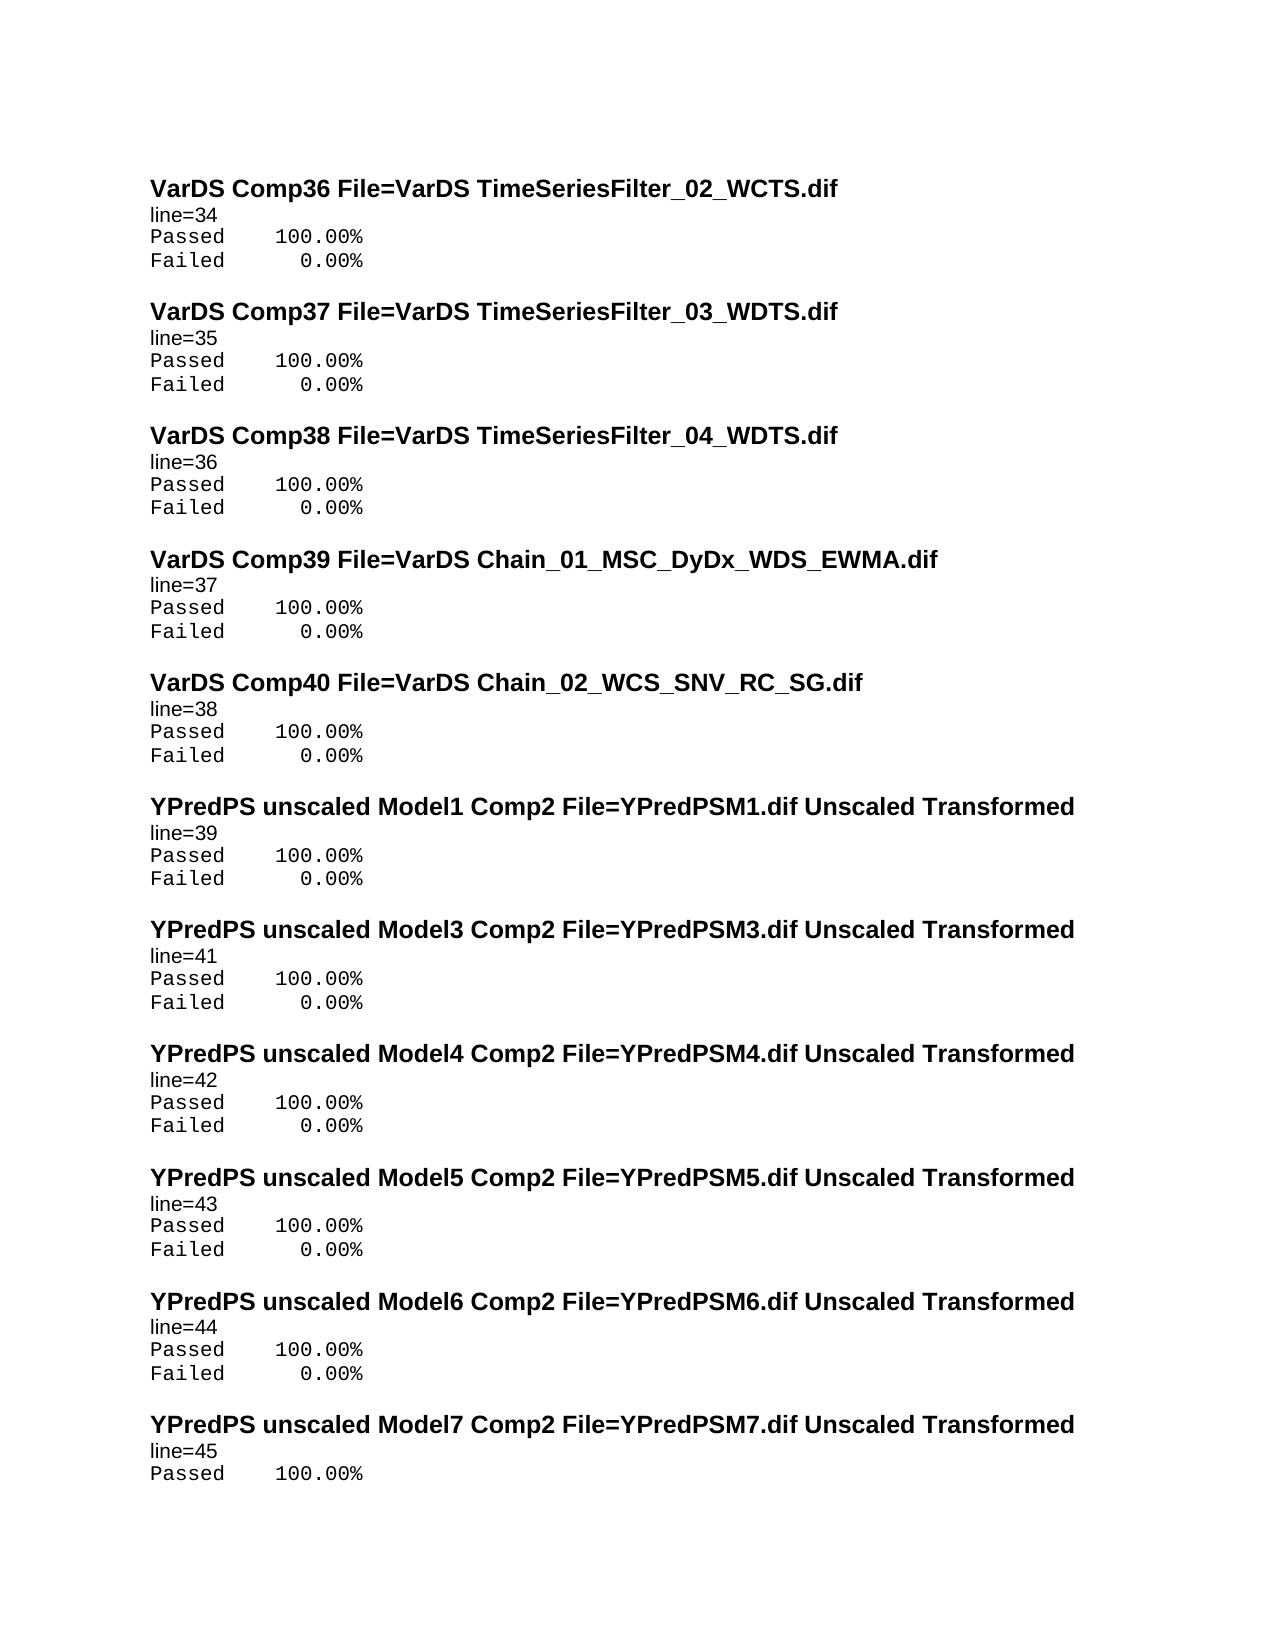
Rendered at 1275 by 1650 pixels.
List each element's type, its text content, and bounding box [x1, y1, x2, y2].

text Failed 0.00% [150, 1363, 1125, 1386]
text Passed 100.00% [150, 226, 1125, 250]
text line=39 [150, 821, 1125, 844]
text Passed 100.00% [150, 474, 1125, 497]
text YPredPS unscaled Model1 Comp2 File=YPredPSM1.dif Unscaled Transformed [150, 792, 1125, 821]
text Passed 100.00% [150, 1092, 1125, 1116]
text line=34 [150, 202, 1125, 226]
text Passed 100.00% [150, 1463, 1125, 1486]
text Failed 0.00% [150, 1239, 1125, 1263]
text Failed 0.00% [150, 497, 1125, 521]
text Failed 0.00% [150, 250, 1125, 274]
text Passed 100.00% [150, 844, 1125, 868]
text Failed 0.00% [150, 744, 1125, 768]
text line=35 [150, 326, 1125, 350]
text Passed 100.00% [150, 1339, 1125, 1363]
text line=41 [150, 944, 1125, 968]
text YPredPS unscaled Model3 Comp2 File=YPredPSM3.dif Unscaled Transformed [150, 916, 1125, 944]
text Failed 0.00% [150, 621, 1125, 644]
text VarDS Comp40 File=VarDS Chain_02_WCS_SNV_RC_SG.dif [150, 668, 1125, 697]
text line=44 [150, 1315, 1125, 1339]
text Failed 0.00% [150, 374, 1125, 397]
text line=38 [150, 697, 1125, 721]
text Passed 100.00% [150, 597, 1125, 621]
text VarDS Comp36 File=VarDS TimeSeriesFilter_02_WCTS.dif [150, 174, 1125, 202]
text YPredPS unscaled Model7 Comp2 File=YPredPSM7.dif Unscaled Transformed [150, 1410, 1125, 1439]
text Passed 100.00% [150, 350, 1125, 374]
text line=42 [150, 1068, 1125, 1092]
text line=45 [150, 1439, 1125, 1463]
text YPredPS unscaled Model4 Comp2 File=YPredPSM4.dif Unscaled Transformed [150, 1039, 1125, 1068]
text Failed 0.00% [150, 868, 1125, 892]
text VarDS Comp38 File=VarDS TimeSeriesFilter_04_WDTS.dif [150, 421, 1125, 450]
text Failed 0.00% [150, 1116, 1125, 1139]
text line=36 [150, 450, 1125, 474]
text VarDS Comp37 File=VarDS TimeSeriesFilter_03_WDTS.dif [150, 297, 1125, 326]
text Failed 0.00% [150, 992, 1125, 1016]
text Passed 100.00% [150, 1216, 1125, 1239]
text Passed 100.00% [150, 968, 1125, 992]
text line=37 [150, 573, 1125, 597]
text line=43 [150, 1192, 1125, 1216]
text VarDS Comp39 File=VarDS Chain_01_MSC_DyDx_WDS_EWMA.dif [150, 544, 1125, 573]
text YPredPS unscaled Model6 Comp2 File=YPredPSM6.dif Unscaled Transformed [150, 1286, 1125, 1315]
text YPredPS unscaled Model5 Comp2 File=YPredPSM5.dif Unscaled Transformed [150, 1163, 1125, 1192]
text Passed 100.00% [150, 721, 1125, 744]
